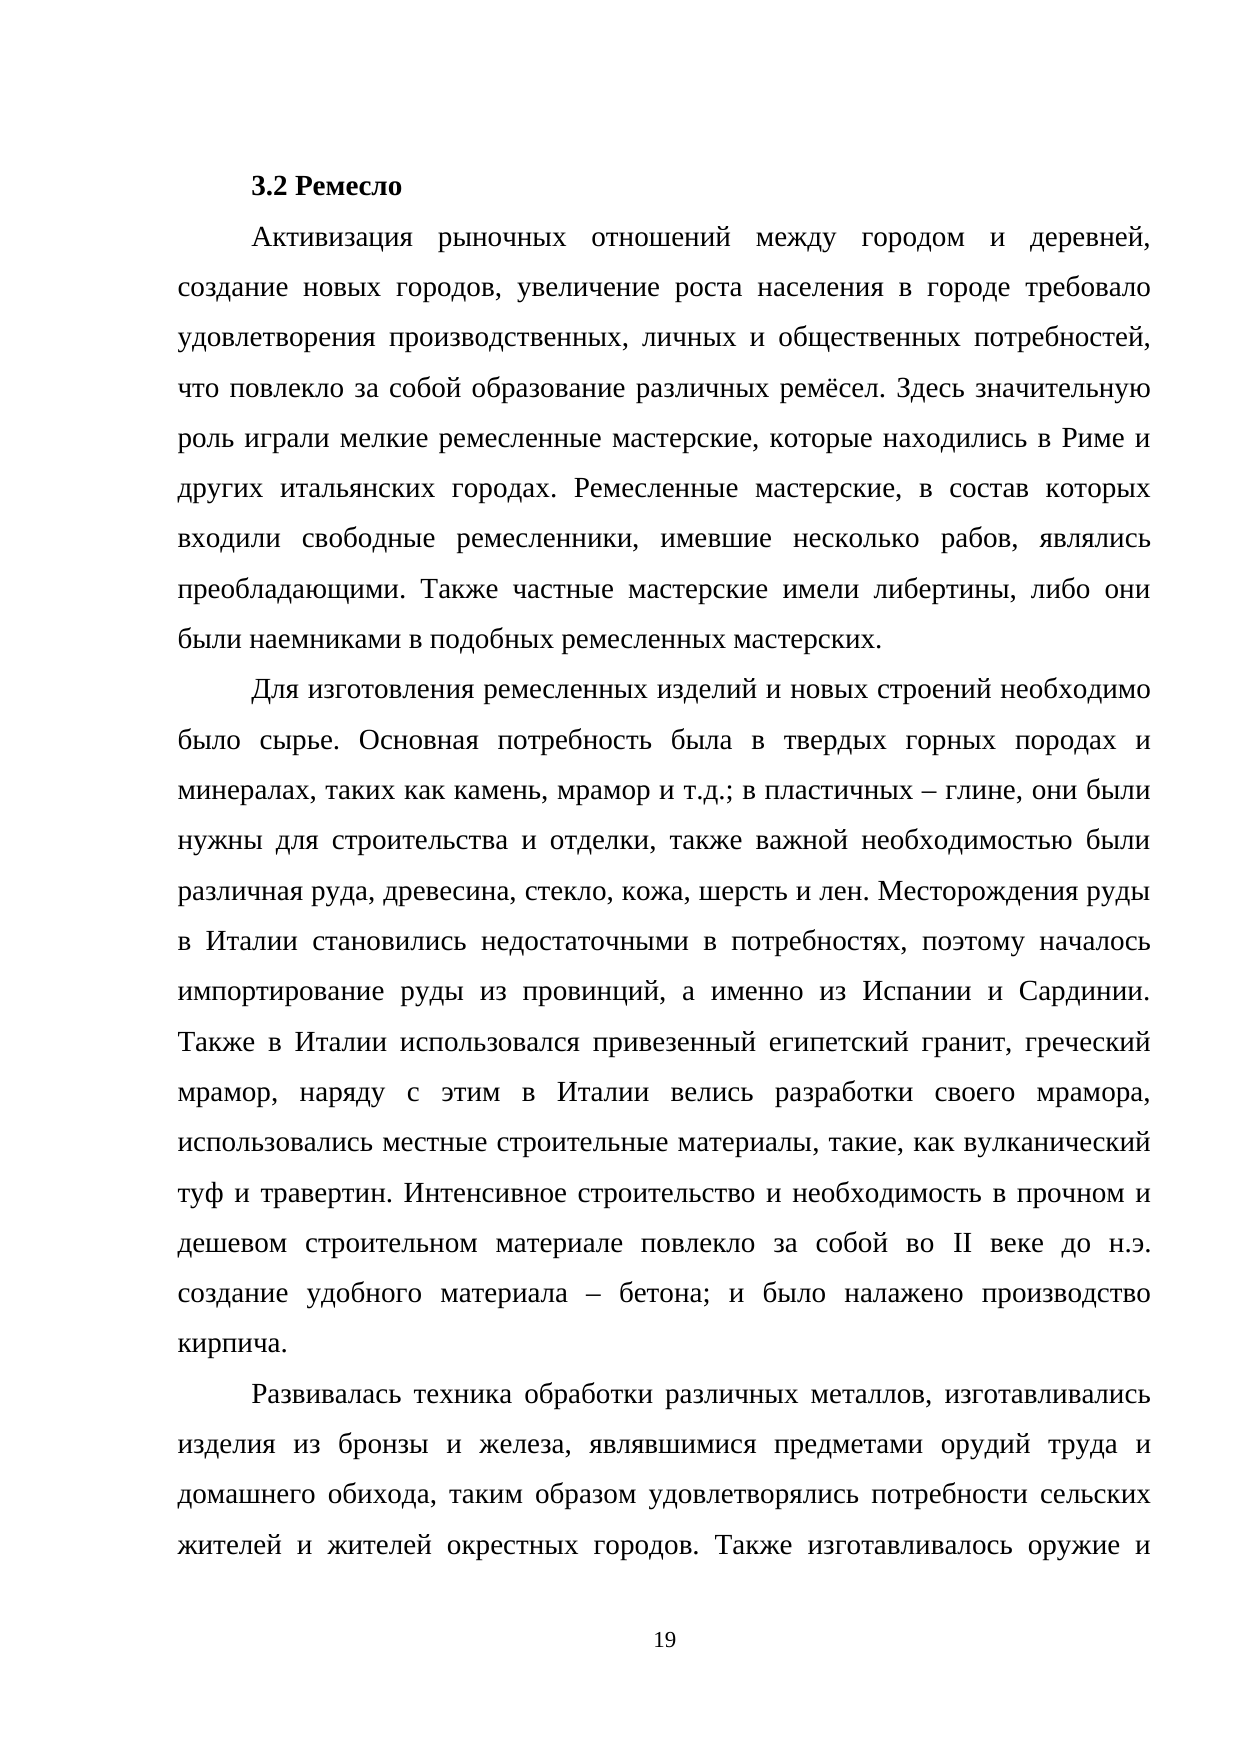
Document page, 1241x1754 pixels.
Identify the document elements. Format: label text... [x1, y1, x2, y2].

text Для изготовления ремесленных изделий и новых строений необходимо было сырье. Основная потребность была в твердых горных породах и минералах, таких как камень, мрамор и т.д.; в пластичных – глине, они были нужны для строительства и отделки, также важной необходимостью были различная руда, древесина, стекло, кожа, шерсть и лен. Месторождения руды в Италии становились недостаточными в потребностях, поэтому началось импортирование руды из провинций, а именно из Испании и Сардинии. Также в Италии использовался привезенный египетский гранит, греческий мрамор, наряду с этим в Италии велись разработки своего мрамора, использовались местные строительные материалы, такие, как вулканический туф и травертин. Интенсивное строительство и необходимость в прочном и дешевом строительном материале повлекло за собой во II веке до н.э. создание удобного материала – бетона; и было налажено производство кирпича. [177, 672, 1152, 1359]
text Активизация рыночных отношений между городом и деревней, создание новых городов, увеличение роста населения в городе требовало удовлетворения производственных, личных и общественных потребностей, что повлекло за собой образование различных ремёсел. Здесь значительную роль играли мелкие ремесленные мастерские, которые находились в Риме и других итальянских городах. Ремесленные мастерские, в состав которых входили свободные ремесленники, имевшие несколько рабов, являлись преобладающими. Также частные мастерские имели либертины, либо они были наемниками в подобных ремесленных мастерских. [177, 219, 1152, 655]
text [177, 1376, 1152, 1560]
text 3.2 Ремесло [177, 168, 1152, 202]
